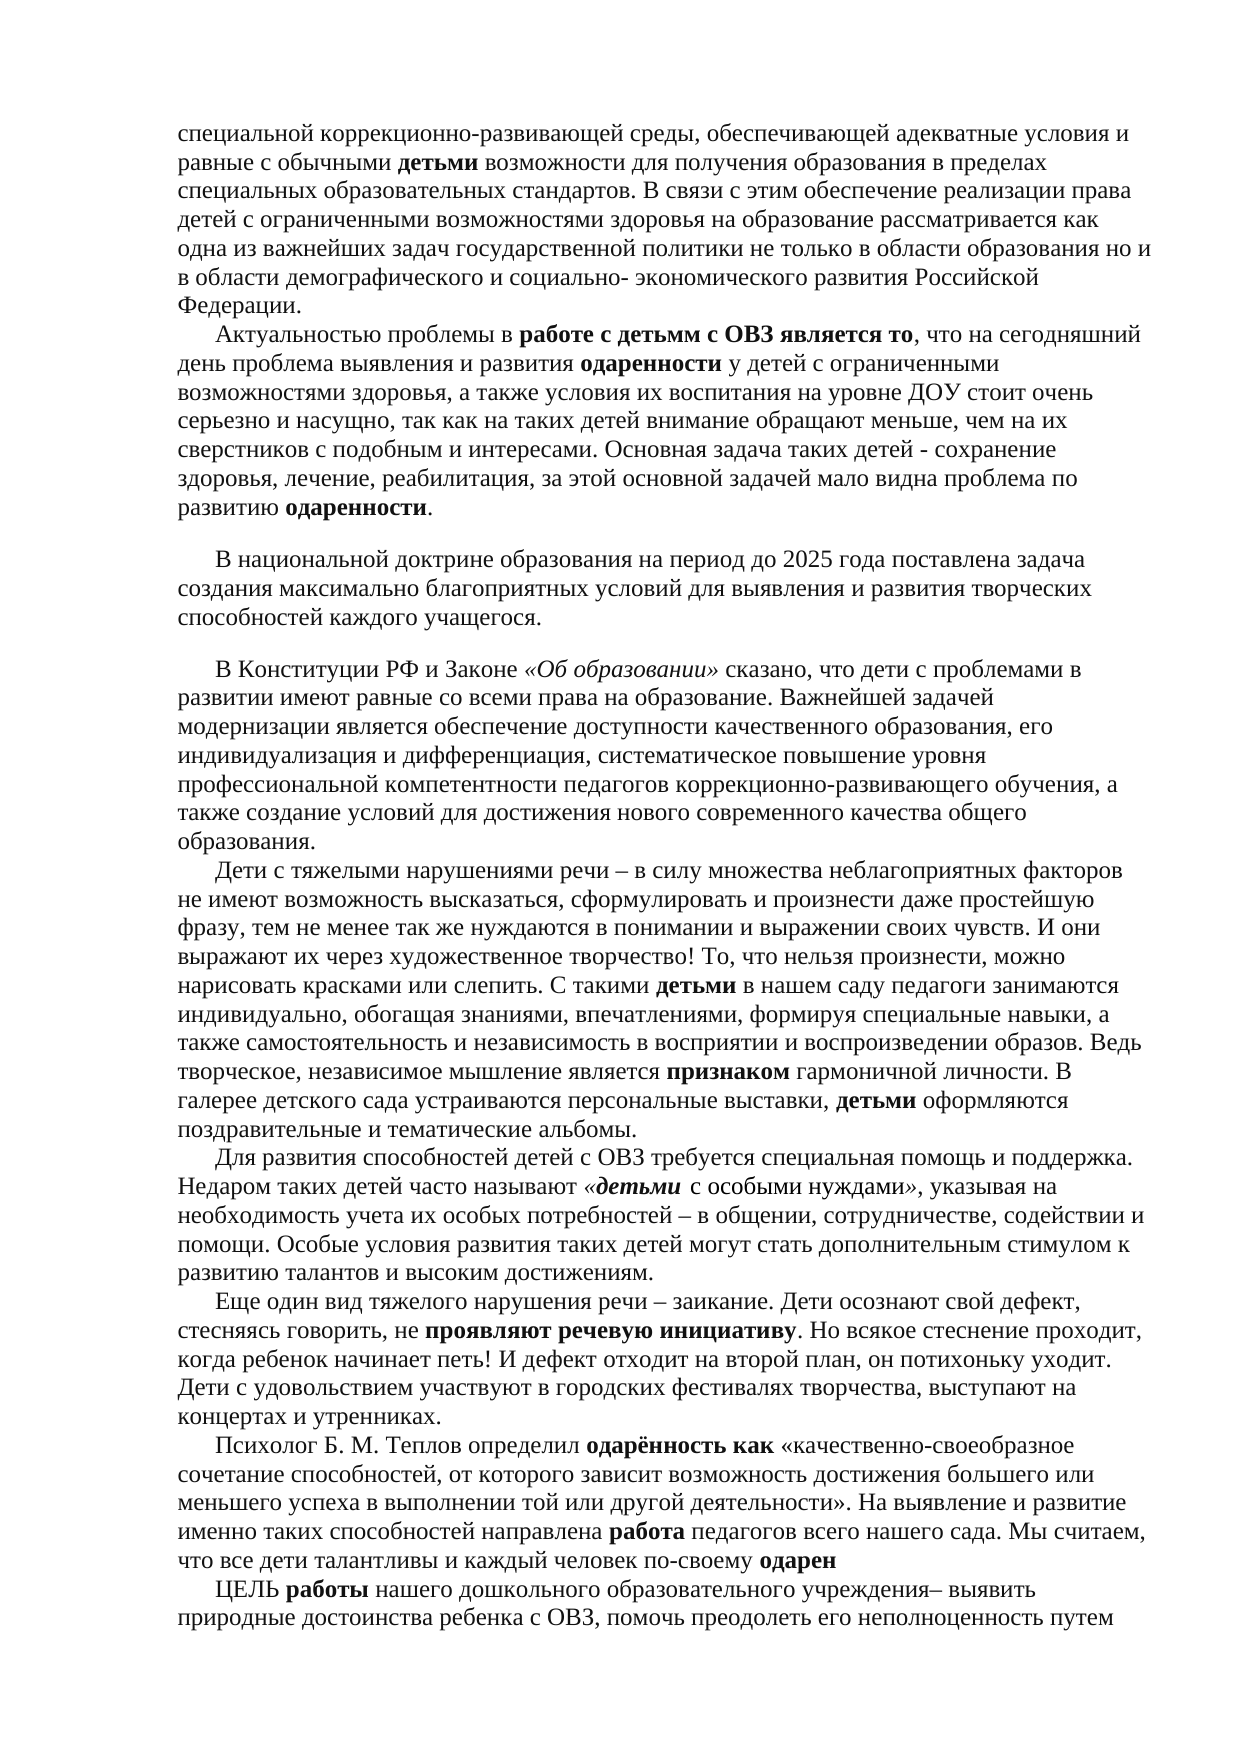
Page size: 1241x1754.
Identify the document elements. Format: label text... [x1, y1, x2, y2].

text Актуальностью проблемы в работе с детьмм с ОВЗ является то, что на сегодняшний день проблема выявления и развития одаренности у детей с ограниченными возможностями здоровья, а также условия их воспитания на уровне ДОУ стоит очень серьезно и насущно, так как на таких детей внимание обращают меньше, чем на их сверстников с подобным и интересами. Основная задача таких детей - сохранение здоровья, лечение, реабилитация, за этой основной задачей мало видна проблема по развитию одаренности. [177, 319, 1152, 521]
text Еще один вид тяжелого нарушения речи – заикание. Дети осознают свой дефект, стесняясь говорить, не проявляют речевую инициативу. Но всякое стеснение проходит, когда ребенок начинает петь! И дефект отходит на второй план, он потихоньку уходит. Дети с удовольствием участвуют в городских фестивалях творчества, выступают на концертах и утренниках. [177, 1286, 1152, 1430]
text Психолог Б. М. Теплов определил одарённость как «качественно-своеобразное сочетание способностей, от которого зависит возможность достижения большего или меньшего успеха в выполнении той или другой деятельности». На выявление и развитие именно таких способностей направлена работа педагогов всего нашего сада. Мы считаем, что все дети талантливы и каждый человек по-своему одарен [177, 1430, 1152, 1574]
text В национальной доктрине образования на период до 2025 года поставлена задача создания максимально благоприятных условий для выявления и развития творческих способностей каждого учащегося. [177, 544, 1152, 630]
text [177, 1574, 1152, 1631]
text В Конституции РФ и Законе «Об образовании» сказано, что дети с проблемами в развитии имеют равные со всеми права на образование. Важнейшей задачей модернизации является обеспечение доступности качественного образования, его индивидуализация и дифференциация, систематическое повышение уровня профессиональной компетентности педагогов коррекционно-развивающего обучения, а также создание условий для достижения нового современного качества общего образования. [177, 654, 1152, 855]
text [177, 118, 1152, 319]
text Дети с тяжелыми нарушениями речи – в силу множества неблагоприятных факторов не имеют возможность высказаться, сформулировать и произнести даже простейшую фразу, тем не менее так же нуждаются в понимании и выражении своих чувств. И они выражают их через художественное творчество! То, что нельзя произнести, можно нарисовать красками или слепить. С такими детьми в нашем саду педагоги занимаются индивидуально, обогащая знаниями, впечатлениями, формируя специальные навыки, а также самостоятельность и независимость в восприятии и воспроизведении образов. Ведь творческое, независимое мышление является признаком гармоничной личности. В галерее детского сада устраиваются персональные выставки, детьми оформляются поздравительные и тематические альбомы. [177, 855, 1152, 1142]
